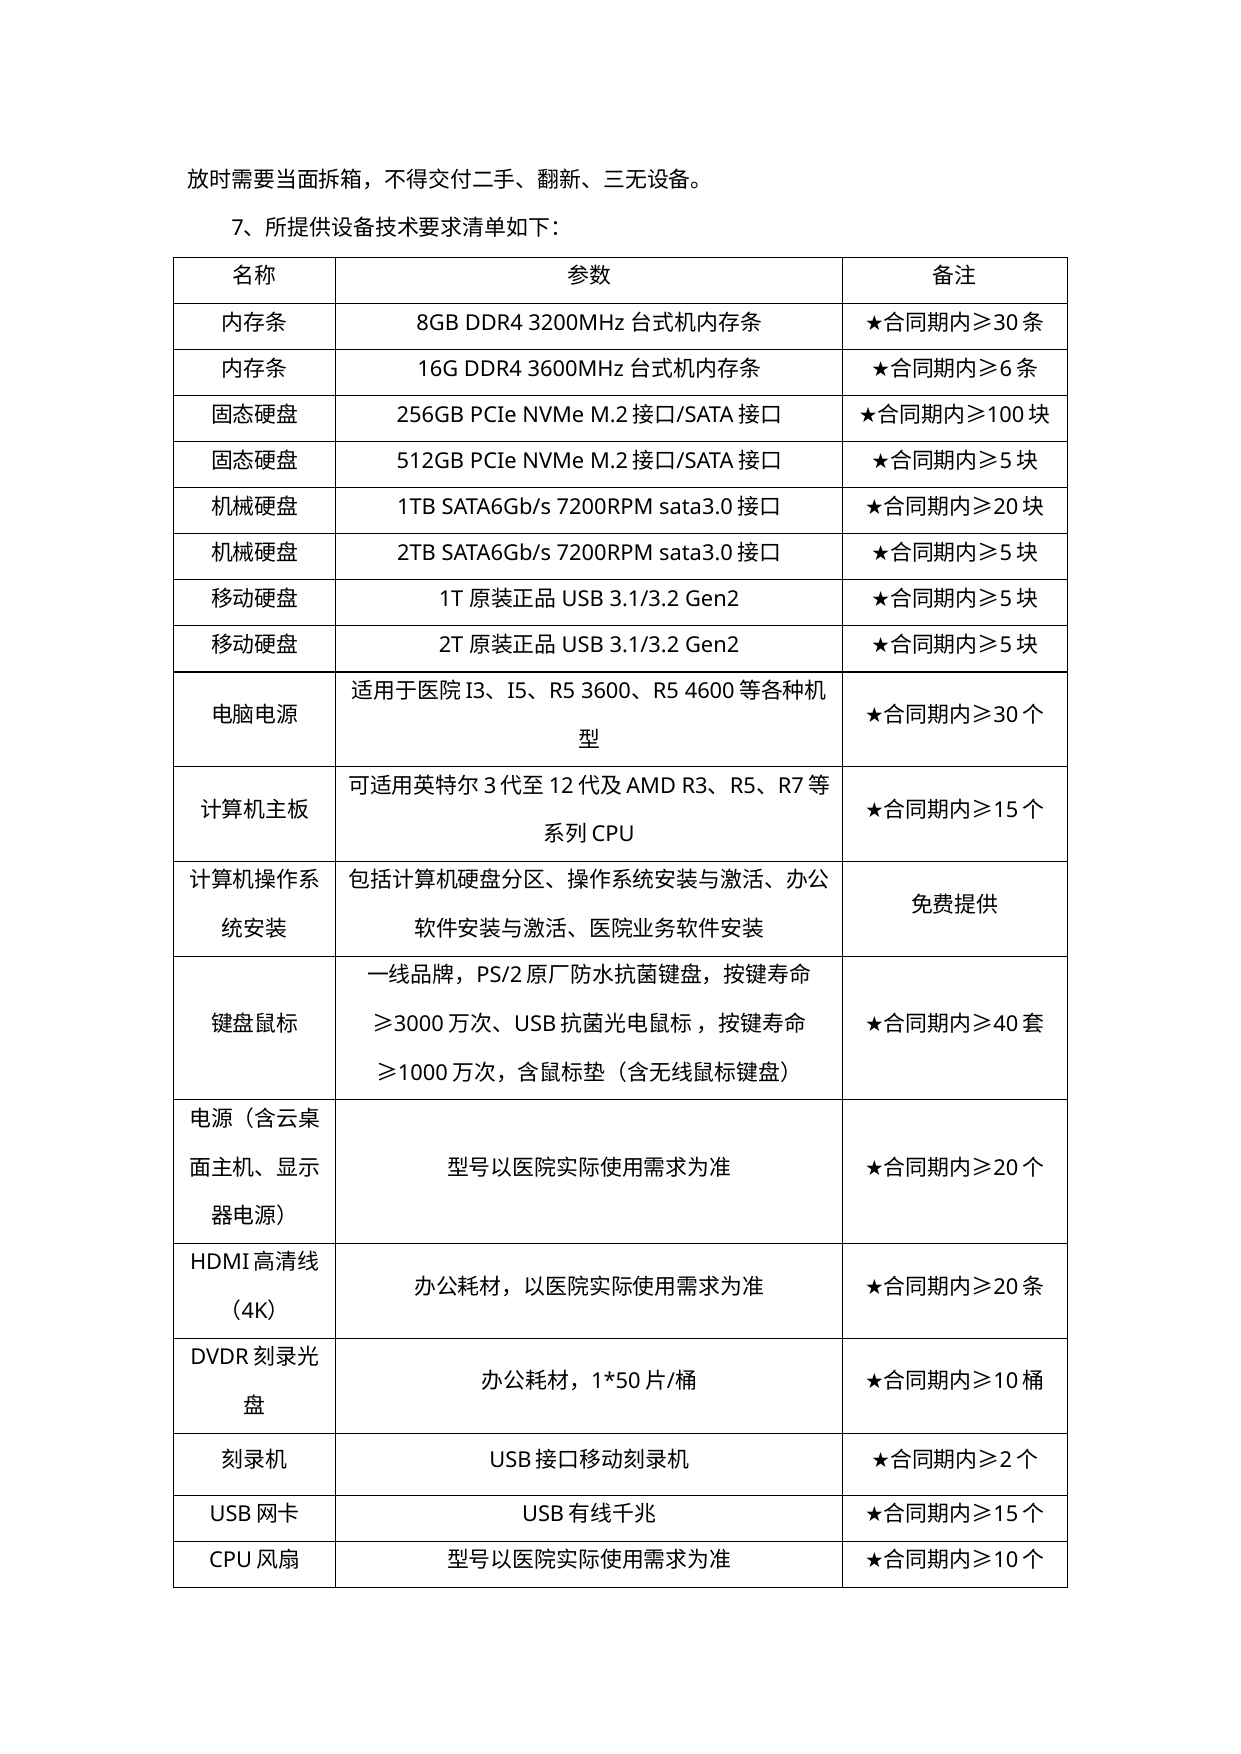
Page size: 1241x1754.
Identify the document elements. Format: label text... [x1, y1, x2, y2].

table_cell 型号以医院实际使用需求为准 [336, 1542, 842, 1587]
table_cell 办公耗材，以医院实际使用需求为准 [336, 1244, 842, 1338]
table_cell 办公耗材，1*50片/桶 [336, 1339, 842, 1432]
table_cell 免费提供 [843, 862, 1067, 956]
table_cell 机械硬盘 [174, 534, 335, 579]
table_cell 固态硬盘 [174, 442, 335, 487]
table_cell ★合同期内≥30个 [843, 673, 1067, 766]
table_cell 一线品牌，PS/2原厂防水抗菌键盘，按键寿命≥3000万次、USB抗菌光电鼠标 ，按键寿命≥1000万次，含鼠标垫（含无线鼠标键盘） [336, 957, 842, 1099]
table_cell ★合同期内≥5块 [843, 580, 1067, 625]
table_cell ★合同期内≥6条 [843, 350, 1067, 395]
table_cell 键盘鼠标 [174, 957, 335, 1099]
table_cell ★合同期内≥20个 [843, 1100, 1067, 1243]
table_cell 内存条 [174, 304, 335, 349]
table_cell ★合同期内≥5块 [843, 534, 1067, 579]
table_cell 固态硬盘 [174, 396, 335, 441]
table_cell 计算机主板 [174, 767, 335, 861]
table_cell 512GB PCIe NVMe M.2接口/SATA接口 [336, 442, 842, 487]
table_cell 1TB SATA6Gb/s 7200RPM sata3.0接口 [336, 488, 842, 533]
table_cell 移动硬盘 [174, 626, 335, 671]
table_cell ★合同期内≥10桶 [843, 1339, 1067, 1432]
table_cell ★合同期内≥40套 [843, 957, 1067, 1099]
table_cell 刻录机 [174, 1434, 335, 1495]
table_cell ★合同期内≥30条 [843, 304, 1067, 349]
table_cell ★合同期内≥5块 [843, 626, 1067, 671]
table_cell 256GB PCIe NVMe M.2接口/SATA接口 [336, 396, 842, 441]
table_cell ★合同期内≥100块 [843, 396, 1067, 441]
table_cell 计算机操作系统安装 [174, 862, 335, 956]
table_cell HDMI高清线（4K） [174, 1244, 335, 1338]
table_cell USB接口移动刻录机 [336, 1434, 842, 1495]
table_header 参数 [336, 258, 842, 303]
table_cell ★合同期内≥20块 [843, 488, 1067, 533]
table_cell USB有线千兆 [336, 1496, 842, 1541]
table_cell ★合同期内≥15个 [843, 1496, 1067, 1541]
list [187, 162, 1053, 194]
table_header 备注 [843, 258, 1067, 303]
table_header 名称 [174, 258, 335, 303]
table_cell 适用于医院I3、I5、R5 3600、R5 4600等各种机型 [336, 673, 842, 766]
table_cell 16G DDR4 3600MHz 台式机内存条 [336, 350, 842, 395]
table_cell 电源（含云桌面主机、显示器电源） [174, 1100, 335, 1243]
table_cell 移动硬盘 [174, 580, 335, 625]
table_cell ★合同期内≥5块 [843, 442, 1067, 487]
table_cell USB网卡 [174, 1496, 335, 1541]
table_cell ★合同期内≥20条 [843, 1244, 1067, 1338]
table_cell CPU风扇 [174, 1542, 335, 1587]
table_cell 2T 原装正品 USB 3.1/3.2 Gen2 [336, 626, 842, 671]
table_cell ★合同期内≥15个 [843, 767, 1067, 861]
table_cell 可适用英特尔3代至12代及AMD R3、R5、R7等系列CPU [336, 767, 842, 861]
table_cell 1T 原装正品 USB 3.1/3.2 Gen2‌ [336, 580, 842, 625]
table_cell 包括计算机硬盘分区、操作系统安装与激活、办公软件安装与激活、医院业务软件安装 [336, 862, 842, 956]
table_cell 2TB SATA6Gb/s 7200RPM sata3.0接口 [336, 534, 842, 579]
table_cell ★合同期内≥10个 [843, 1542, 1067, 1587]
table_cell 机械硬盘 [174, 488, 335, 533]
table_cell 电脑电源 [174, 673, 335, 766]
table_cell 型号以医院实际使用需求为准 [336, 1100, 842, 1243]
table_cell ★合同期内≥2个 [843, 1434, 1067, 1495]
table_cell 内存条 [174, 350, 335, 395]
list 所提供设备技术要求清单如下： [187, 209, 1053, 241]
table_cell 8GB DDR4 3200MHz 台式机内存条 [336, 304, 842, 349]
table_cell DVDR刻录光盘 [174, 1339, 335, 1432]
